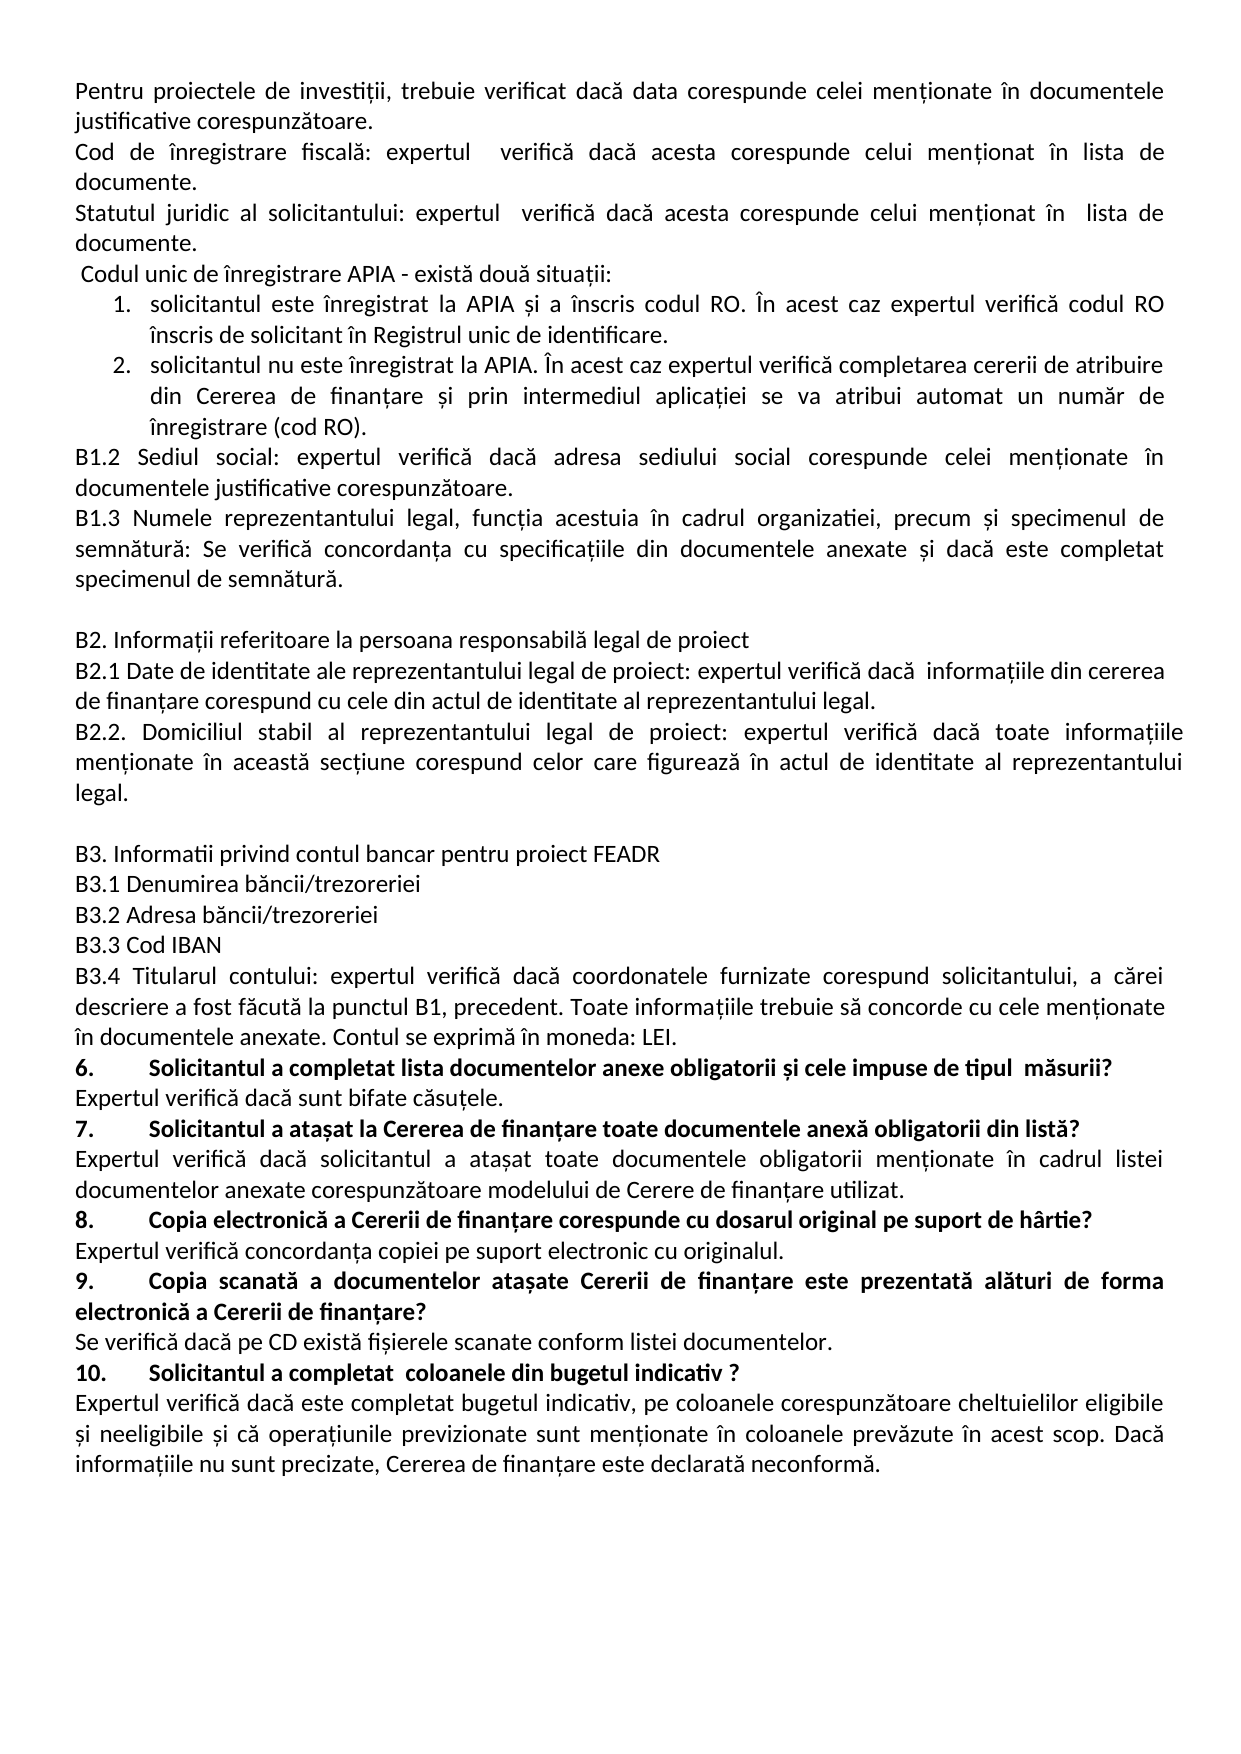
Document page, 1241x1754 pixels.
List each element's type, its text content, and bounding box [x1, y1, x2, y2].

text B3.1 Denumirea băncii/trezoreriei [75, 868, 1165, 899]
text B3.2 Adresa băncii/trezoreriei [75, 899, 1165, 929]
list Expertul verifică concordanța copiei pe suport electronic cu originalul. [75, 1235, 1165, 1265]
text B3. Informatii privind contul bancar pentru proiect FEADR [75, 838, 1240, 868]
text B2.1 Date de identitate ale reprezentantului legal de proiect: expertul verifică dacă informaţiile din cererea de finanțare corespund cu cele din actul de identitate al reprezentantului legal. [75, 655, 1165, 716]
text B3.4 Titularul contului: expertul verifică dacă coordonatele furnizate corespund solicitantului, a cărei descriere a fost făcută la punctul B1, precedent. Toate informaţiile trebuie să concorde cu cele menţionate în documentele anexate. Contul se exprimă în moneda: LEI. [75, 960, 1165, 1052]
text Pentru proiectele de investiții, trebuie verificat dacă data corespunde celei menţionate în documentele justificative corespunzătoare. [75, 75, 1165, 136]
list Copia scanată a documentelor ataşate Cererii de finanţare este prezentată alături de forma electronică a Cererii de finanţare? [75, 1265, 1165, 1326]
list Copia electronică a Cererii de finanţare corespunde cu dosarul original pe suport de hârtie? [75, 1204, 1165, 1235]
list Solicitantul a atașat la Cererea de finanțare toate documentele anexă obligatorii din listă? [75, 1113, 1165, 1143]
text B1.3 Numele reprezentantului legal, funcţia acestuia în cadrul organizatiei, precum și specimenul de semnătură: Se verifică concordanţa cu specificaţiile din documentele anexate şi dacă este completat specimenul de semnătură. [75, 502, 1165, 594]
text Statutul juridic al solicitantului: expertul verifică dacă acesta corespunde celui menţionat în lista de documente. [75, 197, 1165, 258]
list solicitantul nu este înregistrat la APIA. În acest caz expertul verifică completarea cererii de atribuire din Cererea de finanţare şi prin intermediul aplicaţiei se va atribui automat un număr de înregistrare (cod RO). [112, 350, 1165, 441]
text B3.3 Cod IBAN [75, 929, 1165, 960]
text B1.2 Sediul social: expertul verifică dacă adresa sediului social corespunde celei menţionate în documentele justificative corespunzătoare. [75, 441, 1165, 502]
text Cod de înregistrare fiscală: expertul verifică dacă acesta corespunde celui menţionat în lista de documente. [75, 136, 1165, 197]
list Solicitantul a completat lista documentelor anexe obligatorii şi cele impuse de tipul măsurii? [75, 1052, 1165, 1082]
text Expertul verifică dacă sunt bifate căsuţele. [75, 1082, 1165, 1113]
list Expertul verifică dacă solicitantul a atașat toate documentele obligatorii menționate în cadrul listei documentelor anexate corespunzătoare modelului de Cerere de finanțare utilizat. [75, 1143, 1165, 1204]
list solicitantul este înregistrat la APIA şi a înscris codul RO. În acest caz expertul verifică codul RO înscris de solicitant în Registrul unic de identificare. [112, 289, 1165, 350]
text B2. Informaţii referitoare la persoana responsabilă legal de proiect [75, 624, 1165, 655]
text B2.2. Domiciliul stabil al reprezentantului legal de proiect: expertul verifică dacă toate informaţiile menţionate în această secțiune corespund celor care figurează în actul de identitate al reprezentantului legal. [75, 716, 1184, 807]
list Se verifică dacă pe CD există fişierele scanate conform listei documentelor. [75, 1326, 1165, 1357]
list Solicitantul a completat coloanele din bugetul indicativ ? [75, 1357, 1165, 1387]
list Expertul verifică dacă este completat bugetul indicativ, pe coloanele corespunzătoare cheltuielilor eligibile și neeligibile şi că operaţiunile previzionate sunt menţionate în coloanele prevăzute în acest scop. Dacă informaţiile nu sunt precizate, Cererea de finanţare este declarată neconformă. [75, 1387, 1165, 1479]
text Codul unic de înregistrare APIA - există două situaţii: [75, 258, 1165, 289]
